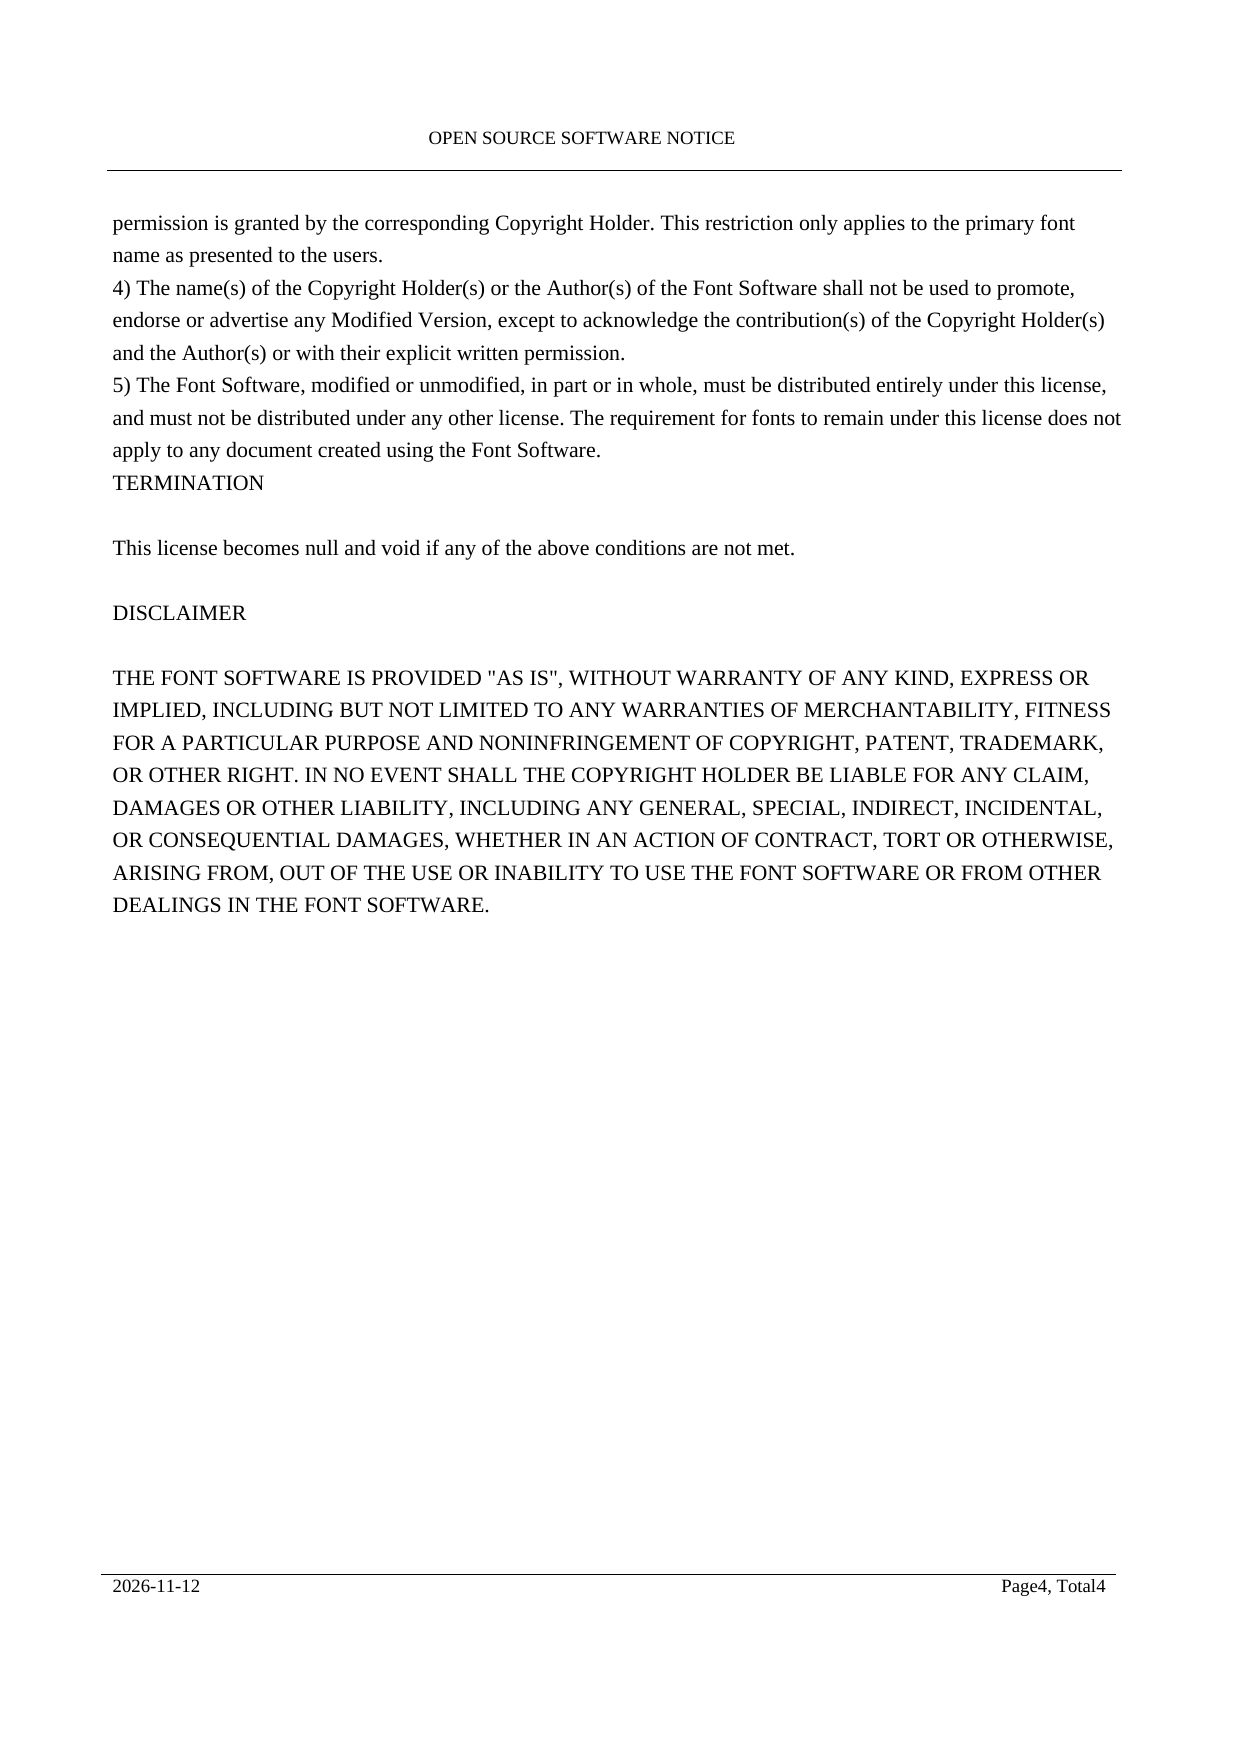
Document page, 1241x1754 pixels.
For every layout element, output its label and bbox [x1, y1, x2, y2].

text [112, 206, 1128, 921]
